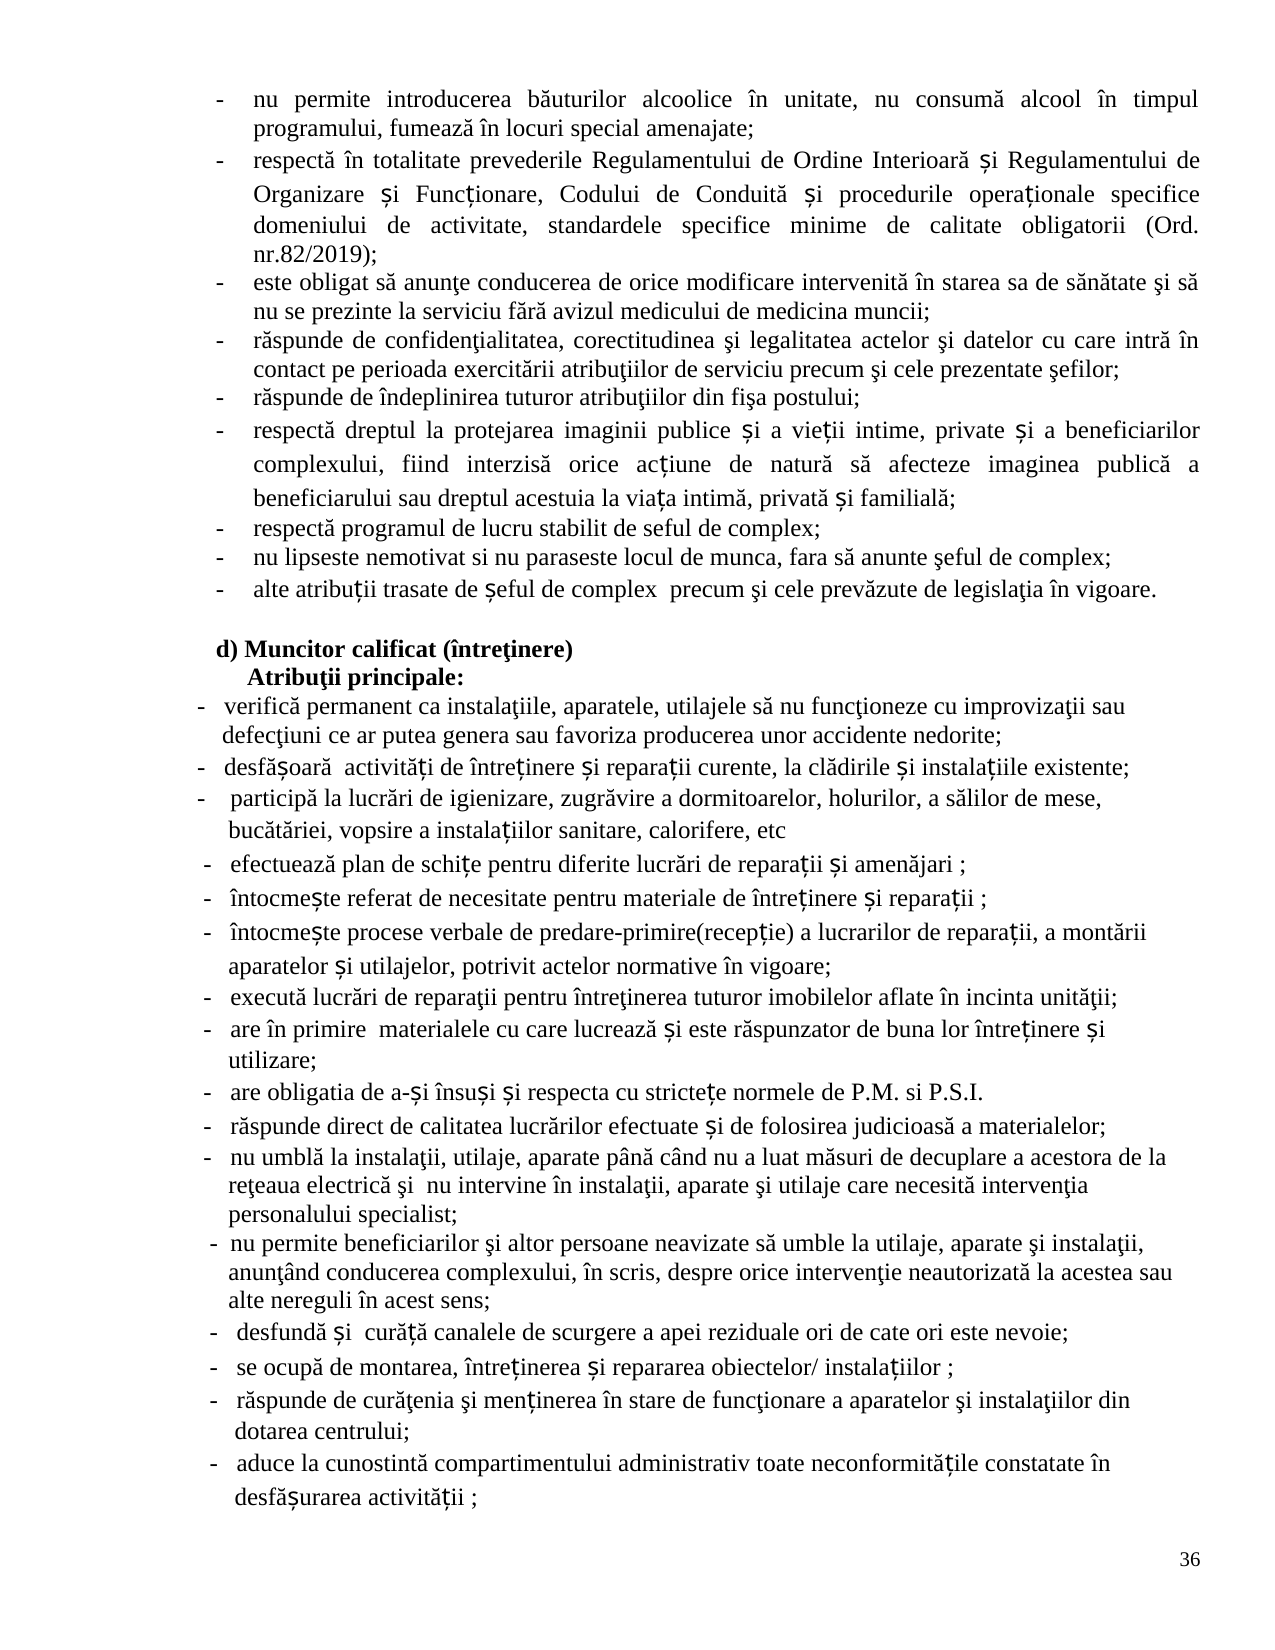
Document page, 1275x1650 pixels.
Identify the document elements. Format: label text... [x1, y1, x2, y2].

text bucătăriei, vopsire a instalațiilor sanitare, calorifere, etc [197, 812, 1200, 846]
list răspunde de îndeplinirea tuturor atribuţiilor din fişa postului; [216, 382, 1200, 411]
text - nu umblă la instalaţii, utilaje, aparate până când nu a luat măsuri de decuplare a acestora de la [197, 1142, 1200, 1170]
list răspunde de confidenţialitatea, corectitudinea şi legalitatea actelor şi datelor cu care intră în contact pe perioada exercitării atribuţiilor de serviciu precum şi cele prezentate şefilor; [216, 325, 1200, 382]
text desfășurarea activității ; [197, 1479, 1200, 1513]
text - desfundă și curăță canalele de scurgere a apei reziduale ori de cate ori este nevoie; [197, 1314, 1200, 1348]
list nu permite introducerea băuturilor alcoolice în unitate, nu consumă alcool în timpul programului, fumează în locuri special amenajate; [216, 84, 1200, 142]
text - are obligatia de a-și însuși și respecta cu strictețe normele de P.M. si P.S.I. [197, 1073, 1200, 1107]
text defecţiuni ce ar putea genera sau favoriza producerea unor accidente nedorite; [197, 720, 1200, 749]
text - are în primire materialele cu care lucrează și este răspunzator de buna lor întreținere și [197, 1011, 1200, 1045]
text - efectuează plan de schițe pentru diferite lucrări de reparații și amenăjari ; [197, 846, 1200, 880]
text Atribuţii principale: [197, 662, 1200, 691]
list respectă programul de lucru stabilit de seful de complex; [216, 513, 1200, 542]
text - verifică permanent ca instalaţiile, aparatele, utilajele să nu funcţioneze cu improvizaţii sau [197, 691, 1200, 720]
text - desfășoară activități de întreținere și reparații curente, la clădirile și instalațiile existente; [197, 749, 1200, 783]
list alte atribuții trasate de șeful de complex precum şi cele prevăzute de legislaţia în vigoare. [216, 571, 1200, 605]
text reţeaua electrică şi nu intervine în instalaţii, aparate şi utilaje care necesită intervenţia [197, 1170, 1200, 1199]
text - răspunde direct de calitatea lucrărilor efectuate și de folosirea judicioasă a materialelor; [197, 1107, 1200, 1142]
list nu lipseste nemotivat si nu paraseste locul de munca, fara să anunte şeful de complex; [216, 542, 1200, 571]
text - întocmește referat de necesitate pentru materiale de întreținere și reparații ; [197, 880, 1200, 914]
text - execută lucrări de reparaţii pentru întreţinerea tuturor imobilelor aflate în incinta unităţii; [197, 982, 1200, 1011]
text dotarea centrului; [197, 1416, 1200, 1445]
text - aduce la cunostintă compartimentului administrativ toate neconformitățile constatate în [197, 1445, 1200, 1479]
text aparatelor și utilajelor, potrivit actelor normative în vigoare; [197, 948, 1200, 982]
list este obligat să anunţe conducerea de orice modificare intervenită în starea sa de sănătate şi să nu se prezinte la serviciu fără avizul medicului de medicina muncii; [216, 267, 1200, 325]
text - întocmește procese verbale de predare-primire(recepție) a lucrarilor de reparații, a montării [197, 914, 1200, 948]
list respectă în totalitate prevederile Regulamentului de Ordine Interioară și Regulamentului de Organizare și Funcționare, Codului de Conduită și procedurile operaționale specifice domeniului de activitate, standardele specifice minime de calitate obligatorii (Ord. nr.82/2019); [216, 142, 1200, 267]
text - nu permite beneficiarilor şi altor persoane neavizate să umble la utilaje, aparate şi instalaţii, [197, 1228, 1200, 1257]
list respectă dreptul la protejarea imaginii publice și a vieții intime, private și a beneficiarilor complexului, fiind interzisă orice acțiune de natură să afecteze imaginea publică a beneficiarului sau dreptul acestuia la viața intimă, privată și familială; [216, 411, 1200, 513]
text d) Muncitor calificat (întreţinere) [178, 634, 1200, 662]
text - răspunde de curăţenia şi menținerea în stare de funcţionare a aparatelor şi instalaţiilor din [197, 1382, 1200, 1416]
text - se ocupă de montarea, întreținerea și repararea obiectelor/ instalațiilor ; [197, 1348, 1200, 1382]
text utilizare; [197, 1045, 1200, 1073]
text anunţând conducerea complexului, în scris, despre orice intervenţie neautorizată la acestea sau [197, 1257, 1200, 1285]
text alte nereguli în acest sens; [197, 1285, 1200, 1314]
text - participă la lucrări de igienizare, zugrăvire a dormitoarelor, holurilor, a sălilor de mese, [197, 783, 1200, 812]
text personalului specialist; [197, 1199, 1200, 1228]
